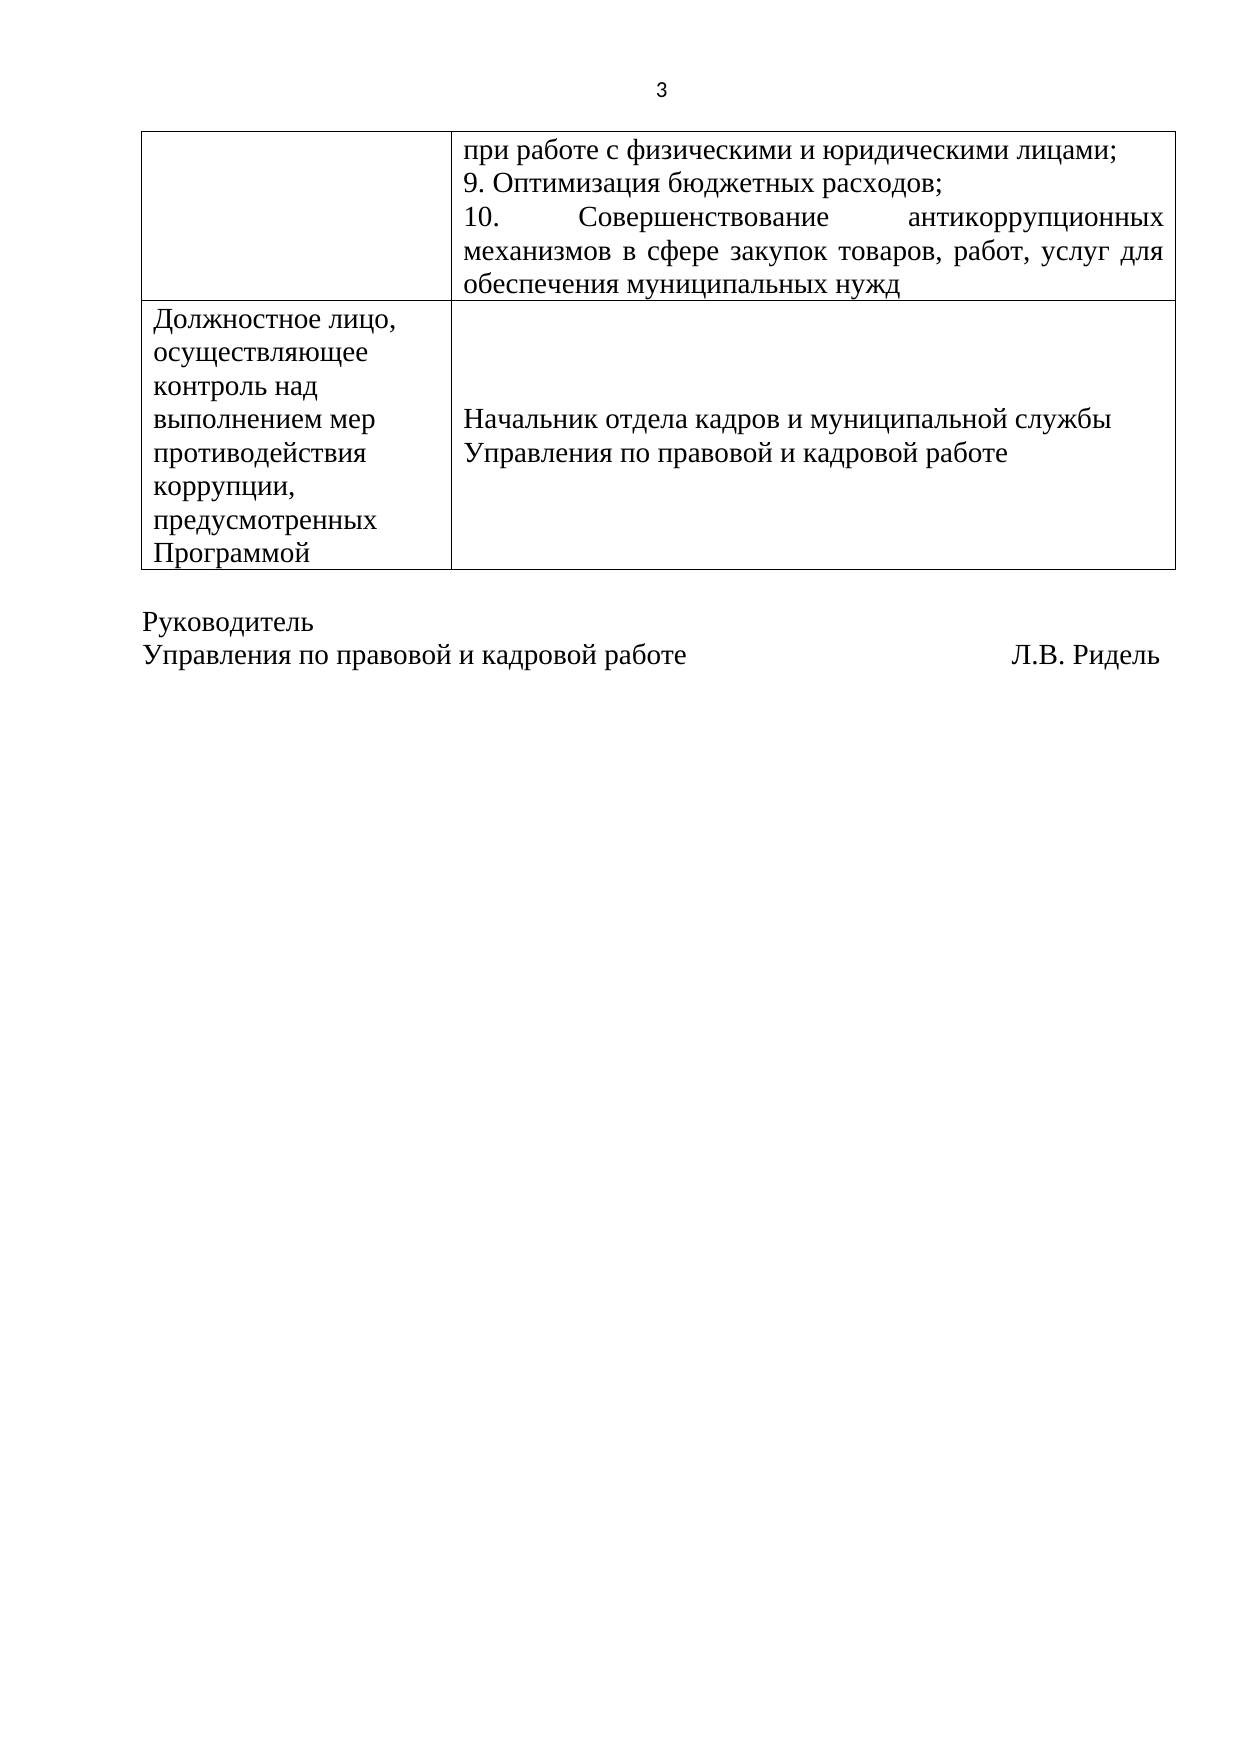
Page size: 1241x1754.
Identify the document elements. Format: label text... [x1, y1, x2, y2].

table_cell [142, 132, 451, 300]
table_cell Должностное лицо, осуществляющее контроль над выполнением мер противодействия коррупции, предусмотренных Программой [142, 301, 451, 569]
text Руководитель [142, 604, 1181, 637]
text Управления по правовой и кадровой работе Л.В. Ридель [142, 637, 1181, 671]
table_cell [452, 132, 1175, 300]
table_cell Начальник отдела кадров и муниципальной службы Управления по правовой и кадровой работе [452, 301, 1175, 569]
